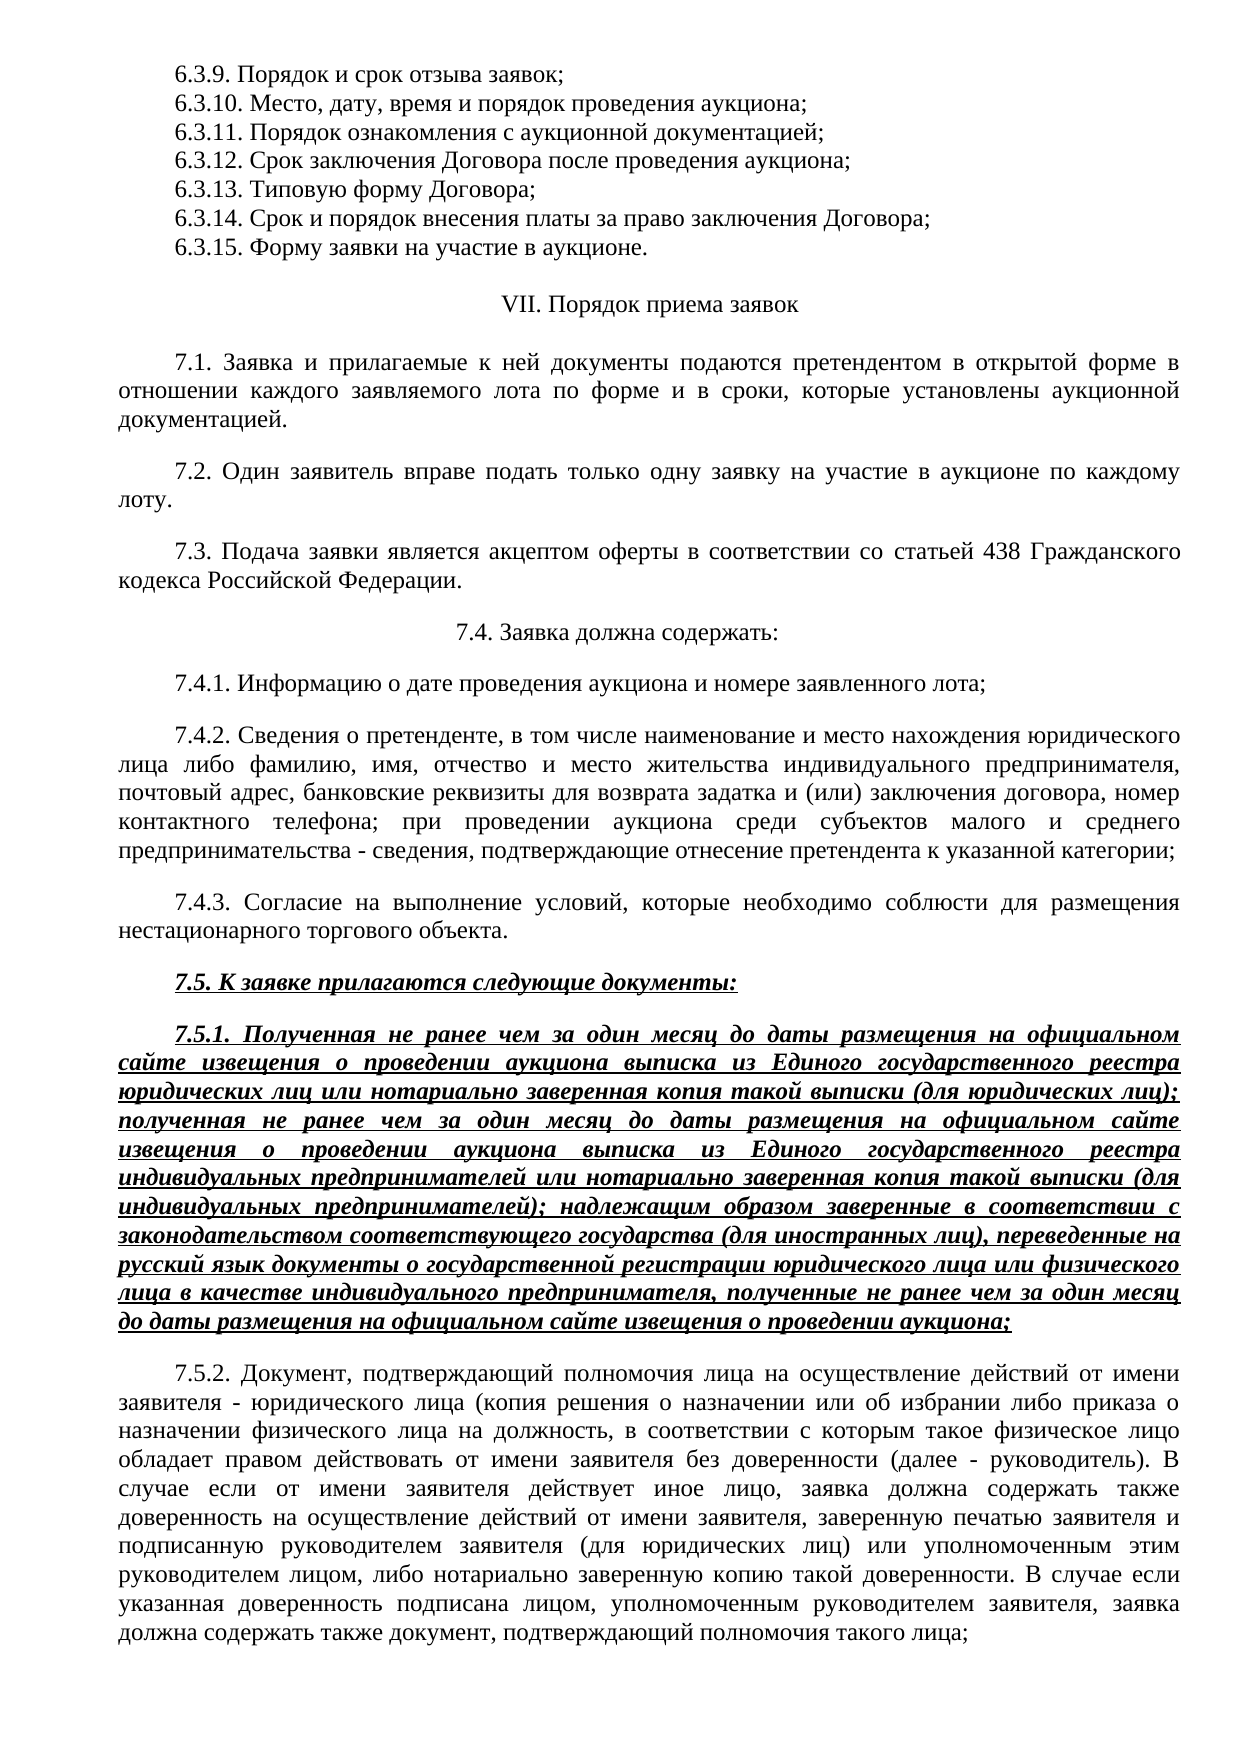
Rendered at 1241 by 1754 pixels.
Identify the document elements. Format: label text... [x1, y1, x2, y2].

text 7.4.2. Сведения о претенденте, в том числе наименование и место нахождения юридического лица либо фамилию, имя, отчество и место жительства индивидуального предпринимателя, почтовый адрес, банковские реквизиты для возврата задатка и (или) заключения договора, номер контактного телефона; при проведении аукциона среди субъектов малого и среднего предпринимательства - сведения, подтверждающие отнесение претендента к указанной категории; [118, 720, 1181, 864]
text 7.4.1. Информацию о дате проведения аукциона и номере заявленного лота; [118, 668, 1181, 697]
text 6.3.10. Место, дату, время и порядок проведения аукциона; [118, 88, 1181, 117]
text 6.3.15. Форму заявки на участие в аукционе. [118, 232, 1181, 260]
text 7.5. К заявке прилагаются следующие документы: [118, 967, 1181, 996]
text 6.3.13. Типовую форму Договора; [118, 174, 1181, 203]
text 7.4. Заявка должна содержать: [118, 617, 1181, 645]
text 6.3.9. Порядок и срок отзыва заявок; [118, 59, 1181, 88]
text VII. Порядок приема заявок [118, 289, 1181, 318]
text 6.3.12. Срок заключения Договора после проведения аукциона; [118, 145, 1181, 174]
text 6.3.11. Порядок ознакомления с аукционной документацией; [118, 117, 1181, 145]
text 7.5.2. Документ, подтверждающий полномочия лица на осуществление действий от имени заявителя - юридического лица (копия решения о назначении или об избрании либо приказа о назначении физического лица на должность, в соответствии с которым такое физическое лицо обладает правом действовать от имени заявителя без доверенности (далее - руководитель). В случае если от имени заявителя действует иное лицо, заявка должна содержать также доверенность на осуществление действий от имени заявителя, заверенную печатью заявителя и подписанную руководителем заявителя (для юридических лиц) или уполномоченным этим руководителем лицом, либо нотариально заверенную копию такой доверенности. В случае если указанная доверенность подписана лицом, уполномоченным руководителем заявителя, заявка должна содержать также документ, подтверждающий полномочия такого лица; [118, 1358, 1181, 1645]
text 7.3. Подача заявки является акцептом оферты в соответствии со статьей 438 Гражданского кодекса Российской Федерации. [118, 536, 1181, 594]
text 7.1. Заявка и прилагаемые к ней документы подаются претендентом в открытой форме в отношении каждого заявляемого лота по форме и в сроки, которые установлены аукционной документацией. [118, 347, 1181, 433]
text 7.5.1. Полученная не ранее чем за один месяц до даты размещения на официальном сайте извещения о проведении аукциона выписка из Единого государственного реестра юридических лиц или нотариально заверенная копия такой выписки (для юридических лиц); полученная не ранее чем за один месяц до даты размещения на официальном сайте извещения о проведении аукциона выписка из Единого государственного реестра индивидуальных предпринимателей или нотариально заверенная копия такой выписки (для индивидуальных предпринимателей); надлежащим образом заверенные в соответствии с законодательством соответствующего государства (для иностранных лиц), переведенные на русский язык документы о государственной регистрации юридического лица или физического лица в качестве индивидуального предпринимателя, полученные не ранее чем за один месяц до даты размещения на официальном сайте извещения о проведении аукциона; [118, 1074, 1181, 1130]
text 7.4.3. Согласие на выполнение условий, которые необходимо соблюсти для размещения нестационарного торгового объекта. [118, 887, 1181, 944]
text 7.2. Один заявитель вправе подать только одну заявку на участие в аукционе по каждому лоту. [118, 456, 1181, 513]
text 7.5.1. Полученная не ранее чем за один месяц до даты размещения на официальном сайте извещения о проведении аукциона выписка из Единого государственного реестра юридических лиц или нотариально заверенная копия такой выписки (для юридических лиц); полученная не ранее чем за один месяц до даты размещения на официальном сайте извещения о проведении аукциона выписка из Единого государственного реестра индивидуальных предпринимателей или нотариально заверенная копия такой выписки (для индивидуальных предпринимателей); надлежащим образом заверенные в соответствии с законодательством соответствующего государства (для иностранных лиц), переведенные на русский язык документы о государственной регистрации юридического лица или физического лица в качестве индивидуального предпринимателя, полученные не ранее чем за один месяц до даты размещения на официальном сайте извещения о проведении аукциона; [118, 1019, 1181, 1072]
text 6.3.14. Срок и порядок внесения платы за право заключения Договора; [118, 203, 1181, 232]
